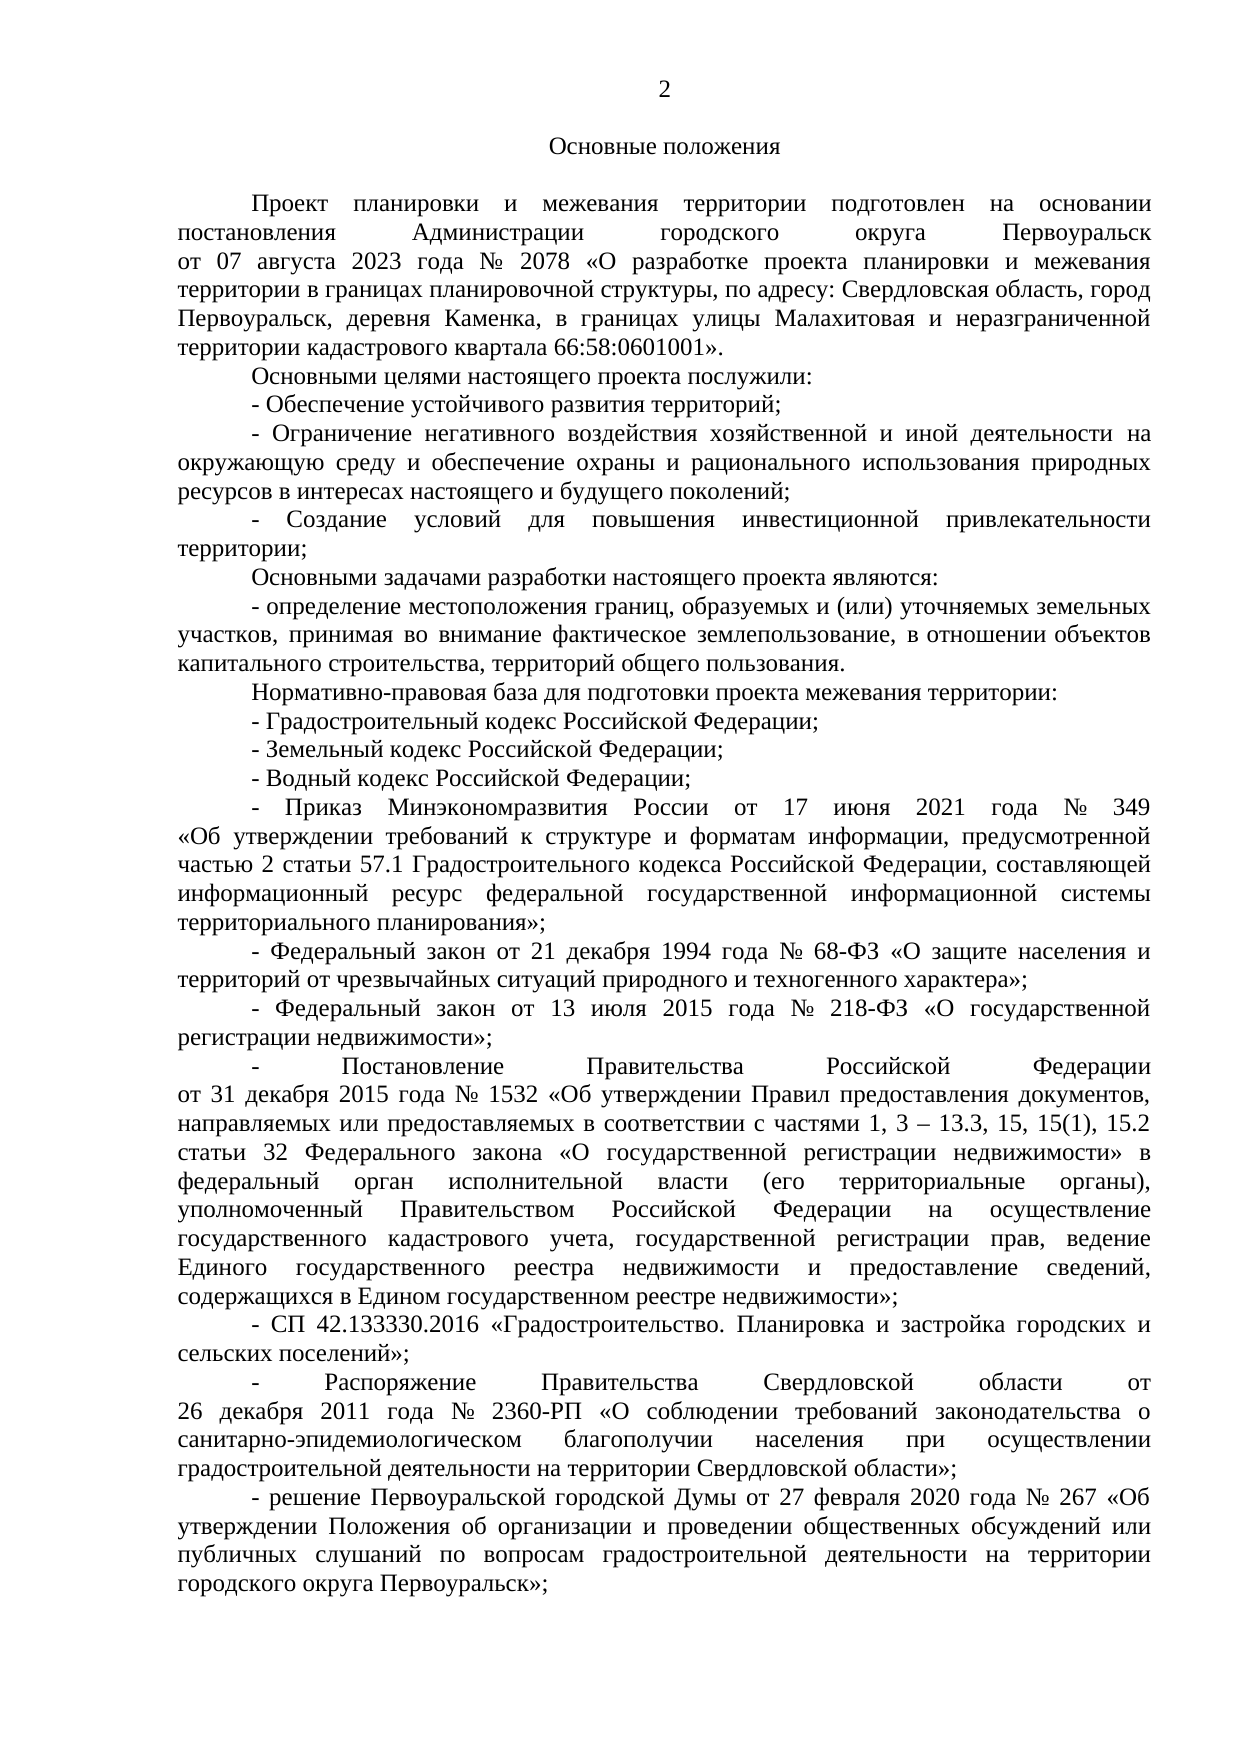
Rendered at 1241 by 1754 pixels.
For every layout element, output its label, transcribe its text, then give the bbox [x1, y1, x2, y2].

text Нормативно-правовая база для подготовки проекта межевания территории: [177, 677, 1151, 706]
text - определение местоположения границ, образуемых и (или) уточняемых земельных участков, принимая во внимание фактическое землепользование, в отношении объектов капитального строительства, территорий общего пользования. [177, 591, 1151, 677]
text Основными целями настоящего проекта послужили: [177, 361, 1151, 389]
text - Федеральный закон от 13 июля 2015 года № 218-ФЗ «О государственной регистрации недвижимости»; [177, 993, 1152, 1051]
text - Земельный кодекс Российской Федерации; [177, 734, 1151, 763]
text - Обеспечение устойчивого развития территорий; [177, 389, 1151, 418]
text - СП 42.133330.2016 «Градостроительство. Планировка и застройка городских и сельских поселений»; [177, 1309, 1152, 1367]
text - Приказ Минэкономразвития России от 17 июня 2021 года № 349 «Об утверждении требований к структуре и форматам информации, предусмотренной частью 2 статьи 57.1 Градостроительного кодекса Российской Федерации, составляющей информационный ресурс федеральной государственной информационной системы территориального планирования»; [177, 792, 1152, 936]
text - Распоряжение Правительства Свердловской области от 26 декабря 2011 года № 2360-РП «О соблюдении требований законодательства о санитарно-эпидемиологическом благополучии населения при осуществлении градостроительной деятельности на территории Свердловской области»; [177, 1367, 1152, 1482]
text - Создание условий для повышения инвестиционной привлекательности территории; [177, 504, 1151, 562]
list Основные положения [177, 131, 1152, 159]
text - решение Первоуральской городской Думы от 27 февраля 2020 года № 267 «Об утверждении Положения об организации и проведении общественных обсуждений или публичных слушаний по вопросам градостроительной деятельности на территории городского округа Первоуральск»; [177, 1482, 1152, 1597]
text Проект планировки и межевания территории подготовлен на основании постановления Администрации городского округа Первоуральск от 07 августа 2023 года № 2078 «О разработке проекта планировки и межевания территории в границах планировочной структуры, по адресу: Свердловская область, город Первоуральск, деревня Каменка, в границах улицы Малахитовая и неразграниченной территории кадастрового квартала 66:58:0601001». [177, 188, 1151, 361]
text - Водный кодекс Российской Федерации; [177, 763, 1151, 792]
text - Федеральный закон от 21 декабря 1994 года № 68-ФЗ «О защите населения и территорий от чрезвычайных ситуаций природного и техногенного характера»; [177, 936, 1152, 993]
text - Ограничение негативного воздействия хозяйственной и иной деятельности на окружающую среду и обеспечение охраны и рационального использования природных ресурсов в интересах настоящего и будущего поколений; [177, 418, 1151, 504]
text - Постановление Правительства Российской Федерации от 31 декабря 2015 года № 1532 «Об утверждении Правил предоставления документов, направляемых или предоставляемых в соответствии с частями 1, 3 – 13.3, 15, 15(1), 15.2 статьи 32 Федерального закона «О государственной регистрации недвижимости» в федеральный орган исполнительной власти (его территориальные органы), уполномоченный Правительством Российской Федерации на осуществление государственного кадастрового учета, государственной регистрации прав, ведение Единого государственного реестра недвижимости и предоставление сведений, содержащихся в Едином государственном реестре недвижимости»; [177, 1051, 1152, 1309]
text - Градостроительный кодекс Российской Федерации; [177, 706, 1151, 734]
text Основными задачами разработки настоящего проекта являются: [177, 562, 1151, 591]
